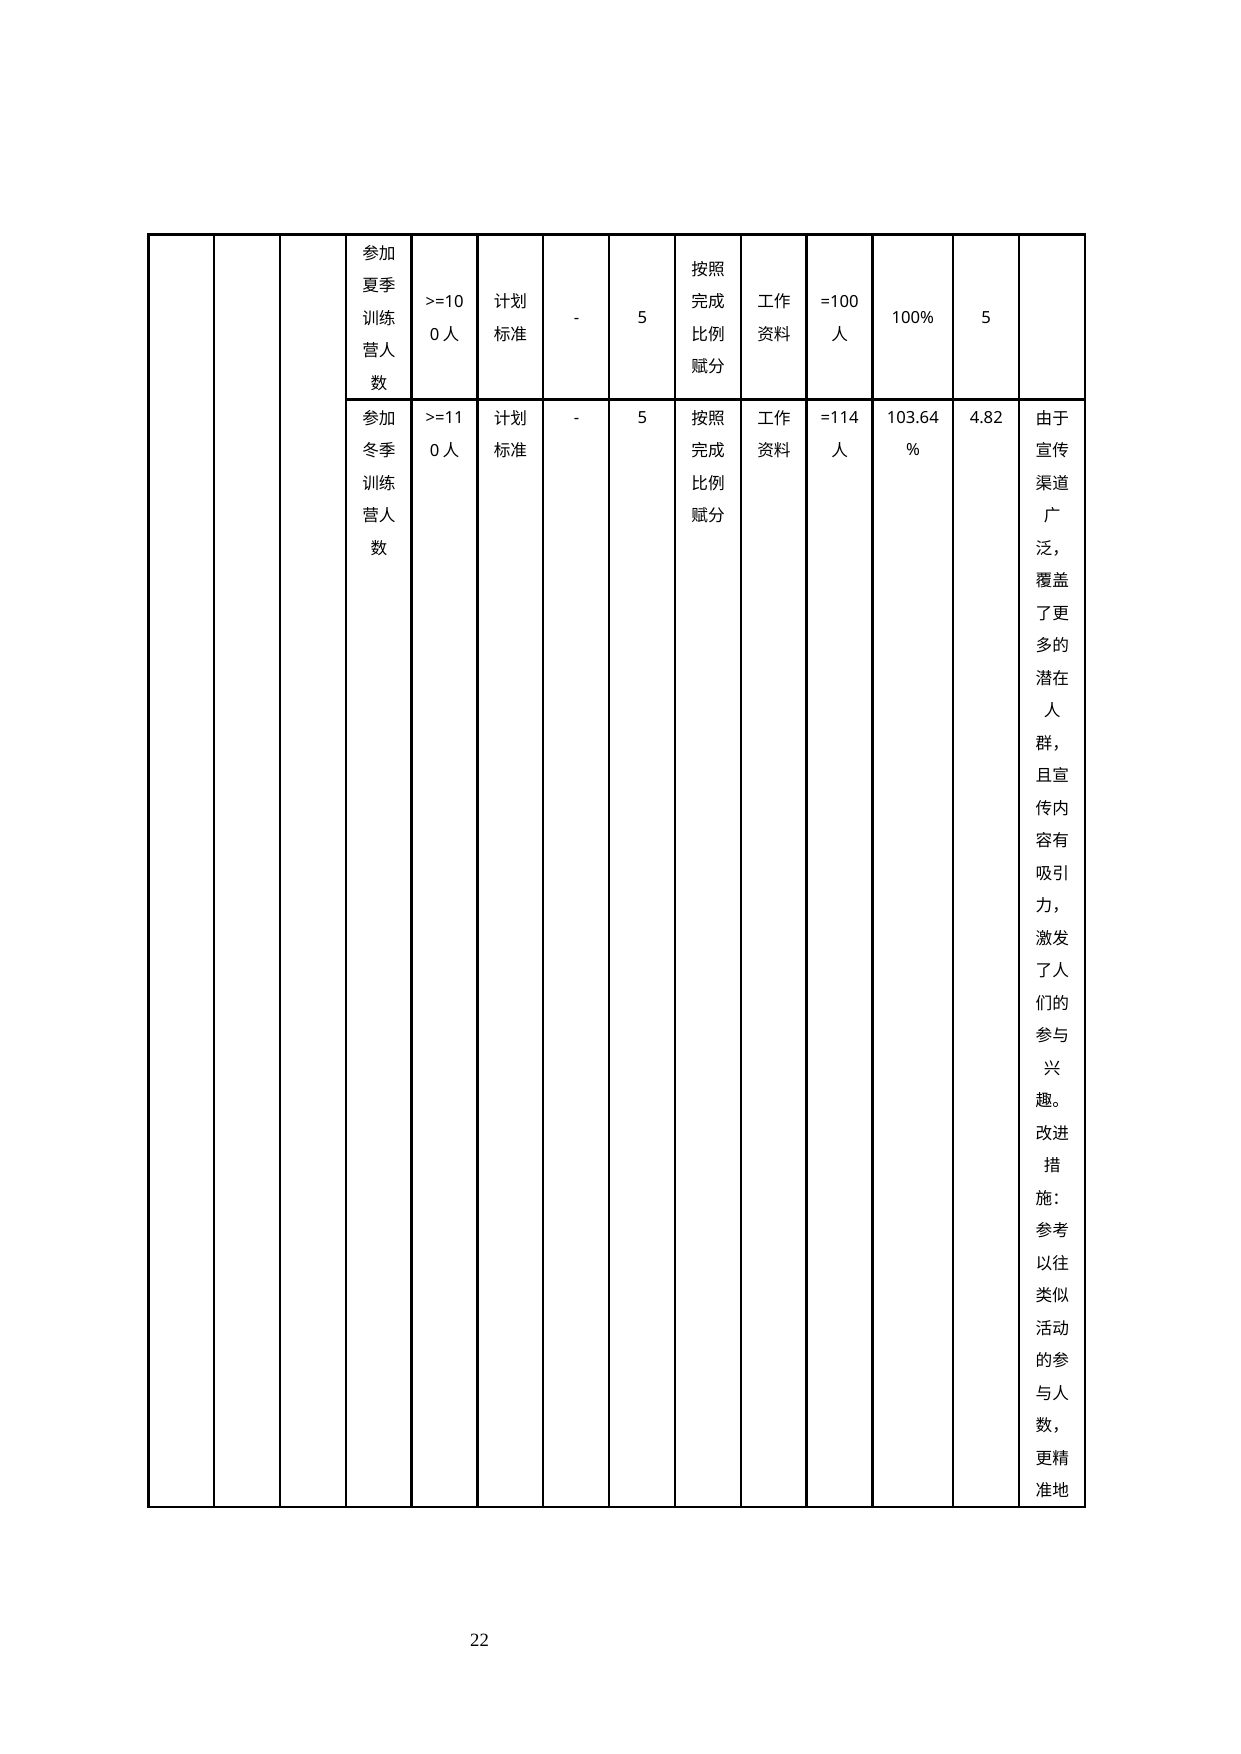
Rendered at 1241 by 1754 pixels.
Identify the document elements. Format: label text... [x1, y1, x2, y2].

table_cell 100% [874, 236, 952, 398]
table_cell =100人 [808, 236, 871, 398]
table_cell 5 [954, 236, 1018, 398]
table_cell =114人 [808, 401, 871, 1506]
table_cell 5 [610, 236, 674, 398]
table_cell 按照完成比例赋分 [676, 401, 740, 1506]
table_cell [1020, 401, 1084, 1506]
table_cell 参加冬季训练营人数 [347, 401, 410, 1506]
table_cell [1020, 236, 1084, 398]
table_cell 5 [610, 401, 674, 1506]
table_cell 按照完成比例赋分 [676, 236, 740, 398]
table_cell 103.64% [874, 401, 952, 1506]
table_cell 4.82 [954, 401, 1018, 1506]
table_cell 计划标准 [479, 236, 542, 398]
table_cell - [544, 401, 608, 1506]
table_cell 参加夏季训练营人数 [347, 236, 410, 398]
table_cell 工作资料 [742, 236, 805, 398]
table_cell >=110人 [413, 401, 476, 1506]
table_cell 工作资料 [742, 401, 805, 1506]
table_cell >=100人 [413, 236, 476, 398]
table_cell 计划标准 [479, 401, 542, 1506]
table_cell - [544, 236, 608, 398]
